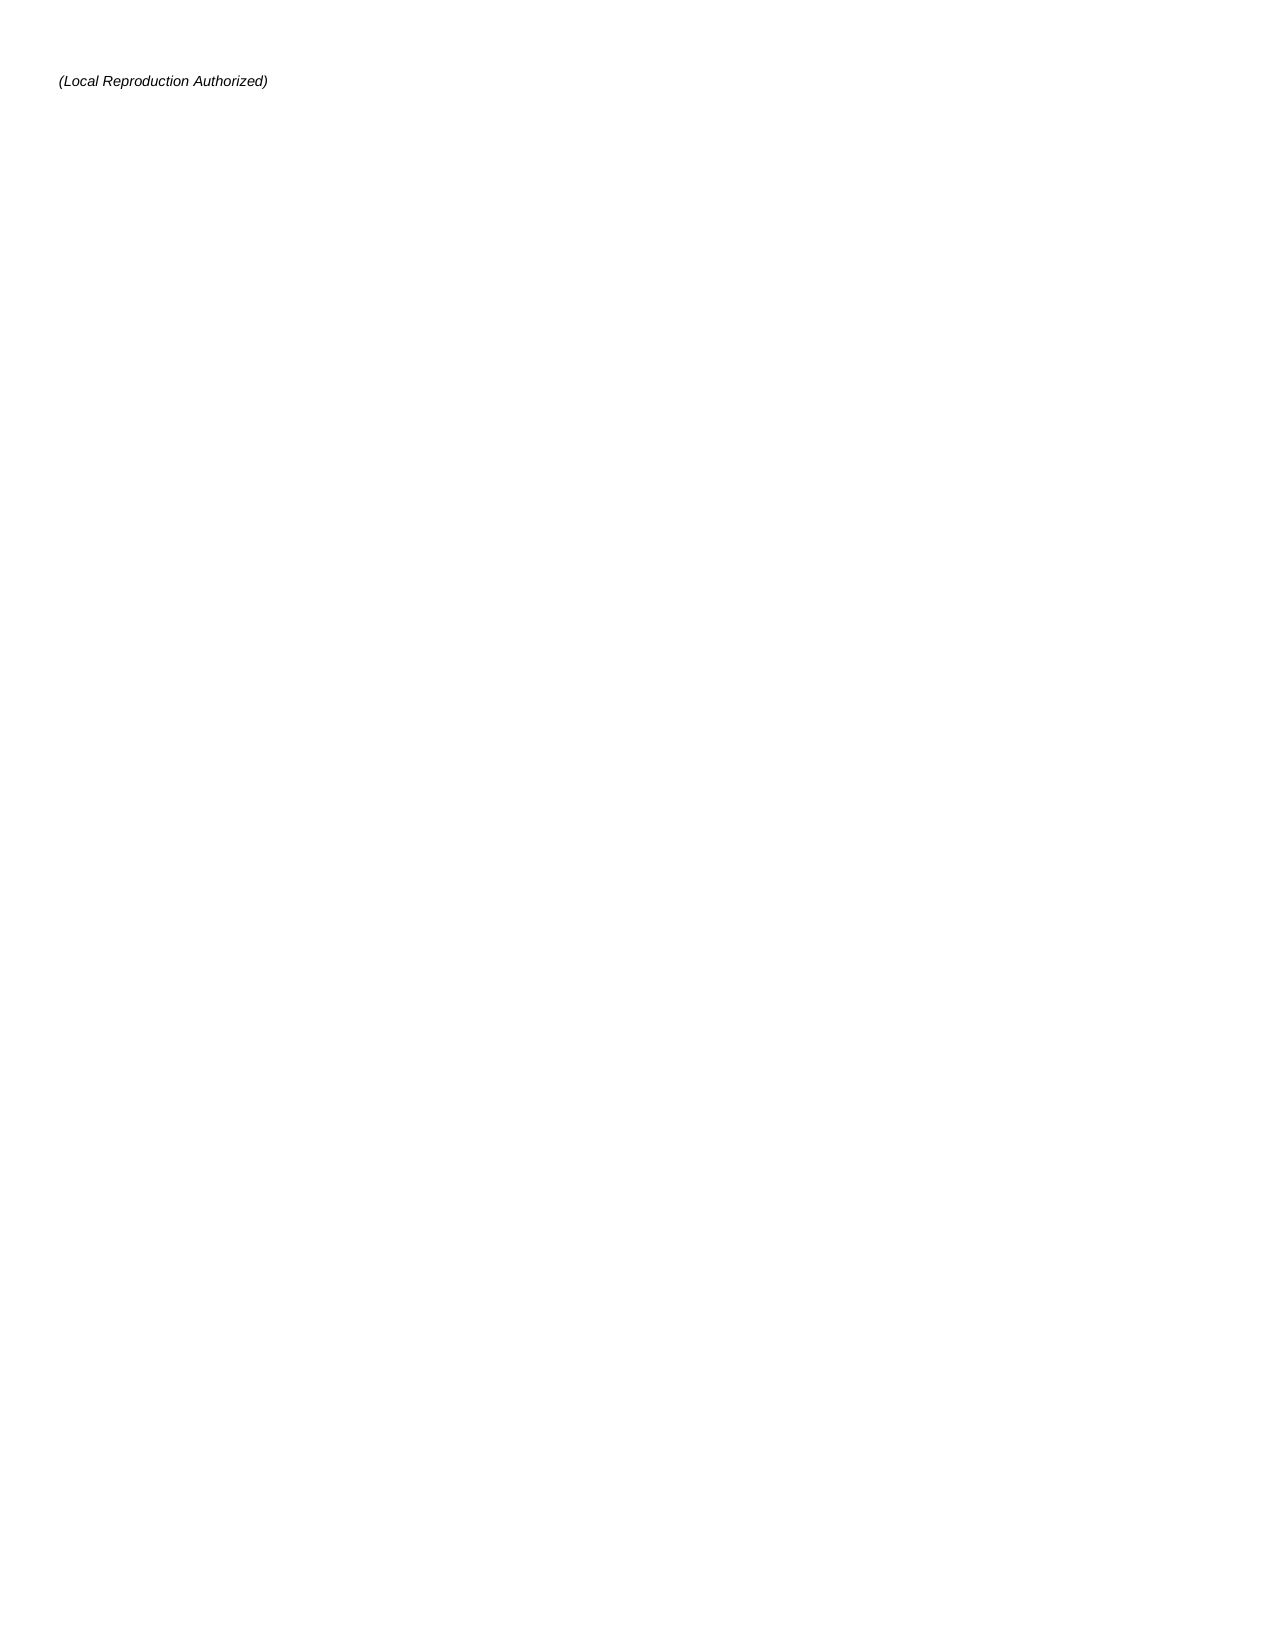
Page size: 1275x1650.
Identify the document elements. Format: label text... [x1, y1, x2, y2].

text (Local Reproduction Authorized) [59, 73, 452, 90]
